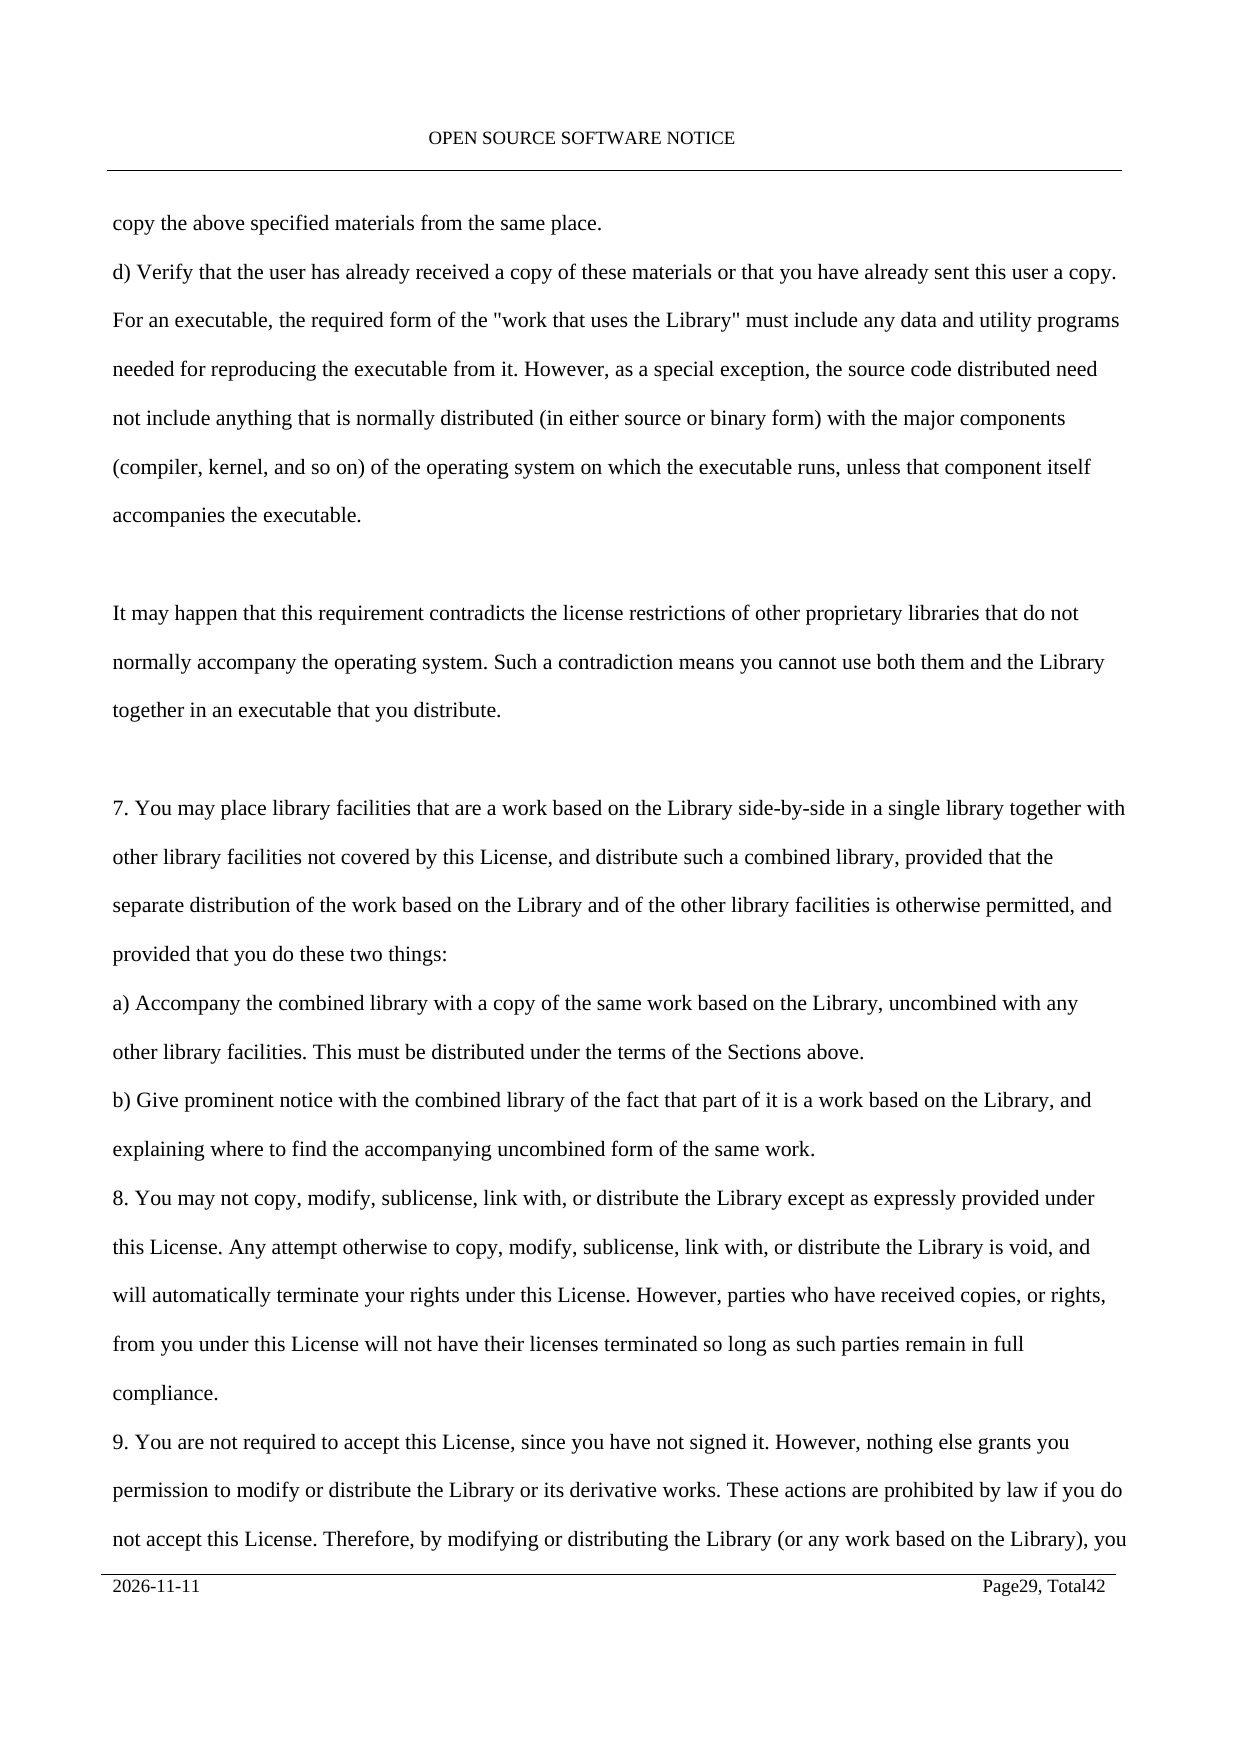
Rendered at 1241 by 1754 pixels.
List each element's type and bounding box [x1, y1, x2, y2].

text [112, 206, 1128, 1555]
